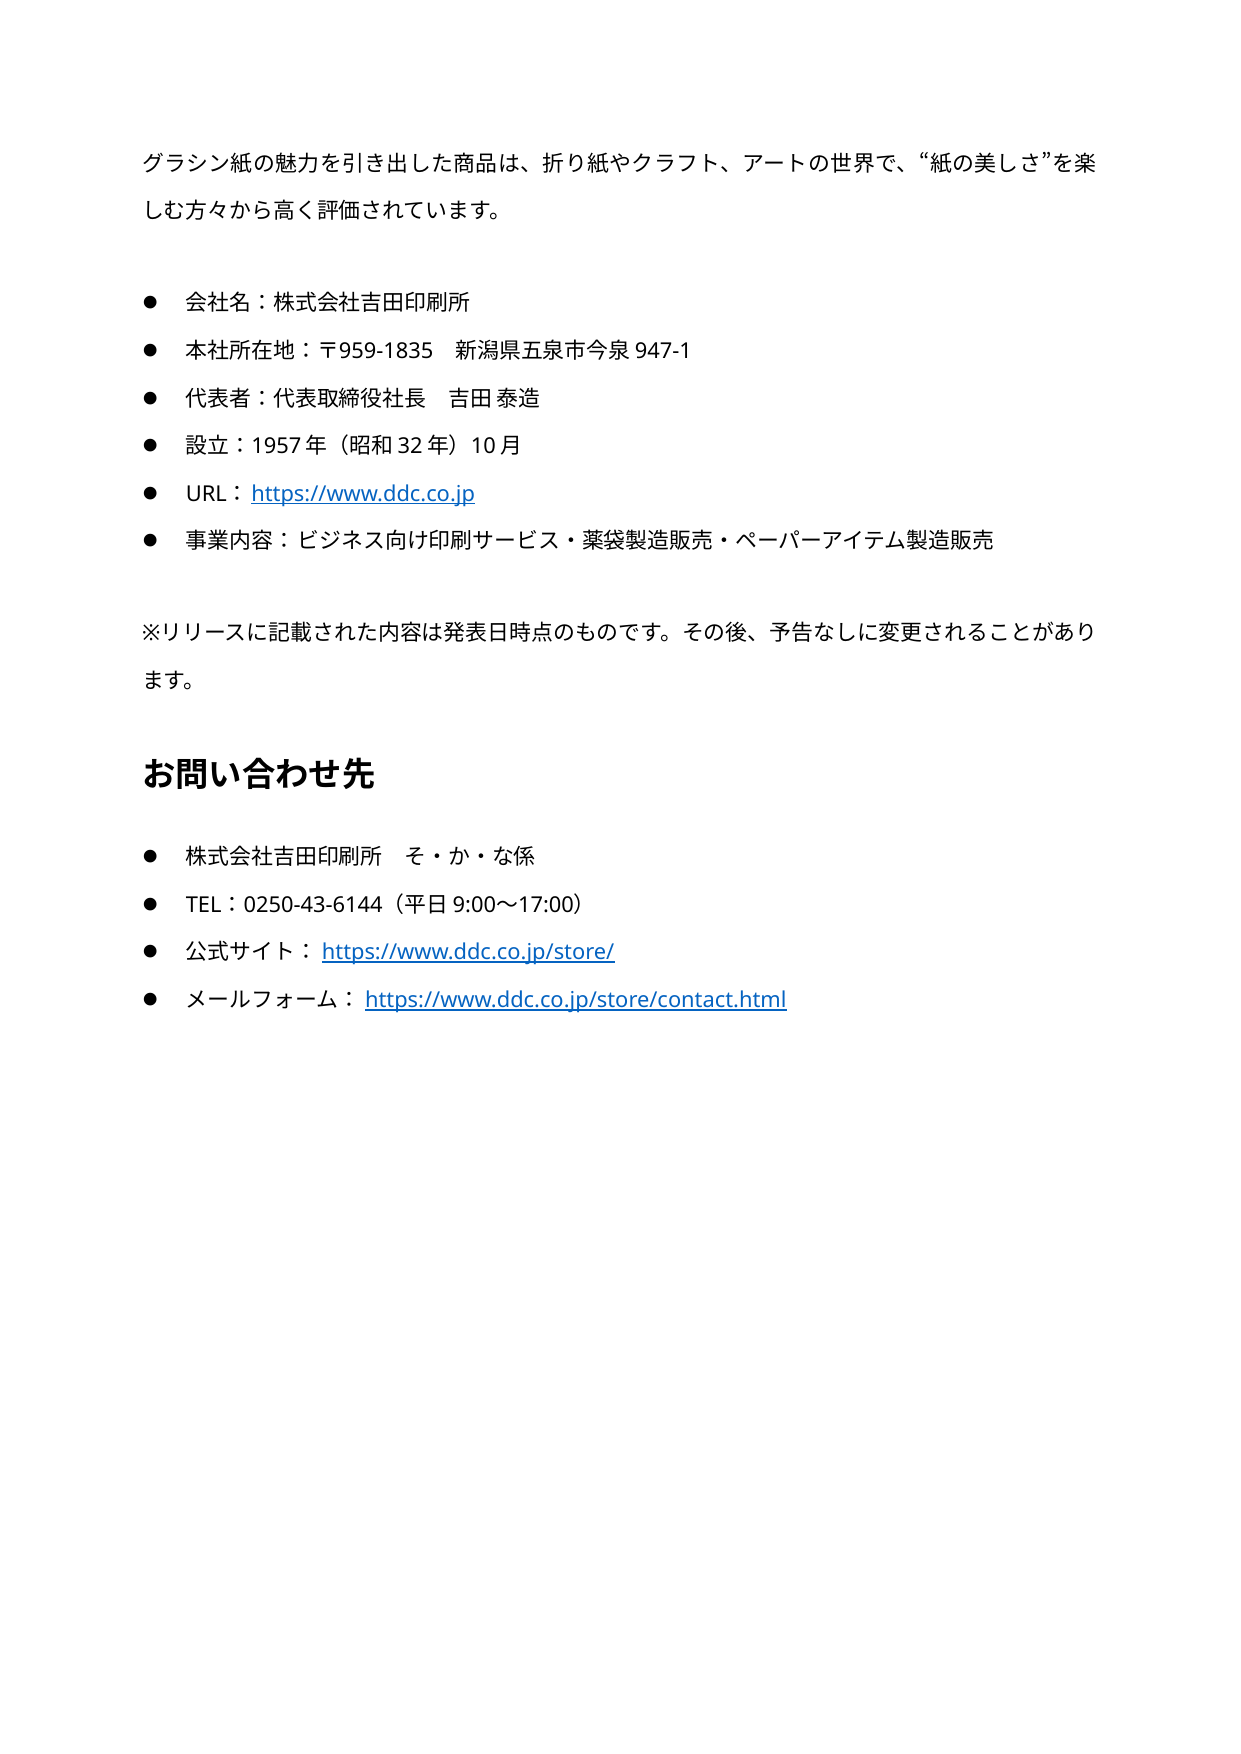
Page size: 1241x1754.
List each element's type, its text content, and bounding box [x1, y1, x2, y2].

list 設立：1957年（昭和32年）10月 [142, 428, 1098, 460]
list 会社名：株式会社吉田印刷所 [142, 285, 1098, 317]
text グラシン紙の魅力を引き出した商品は、折り紙やクラフト、アートの世界で、“紙の美しさ”を楽しむ方々から高く評価されています。 [142, 146, 1098, 225]
text ※リリースに記載された内容は発表日時点のものです。その後、予告なしに変更されることがあります。 [142, 615, 1098, 695]
list 代表者：代表取締役社長 吉田 泰造 [142, 381, 1098, 412]
list 事業内容： ビジネス向け印刷サービス・薬袋製造販売・ペーパーアイテム製造販売 [142, 523, 1098, 555]
list 公式サイト： https://www.ddc.co.jp/store/ [142, 934, 1098, 966]
subtitle お問い合わせ先 [142, 748, 1098, 796]
list 株式会社吉田印刷所 そ・か・な係 [142, 839, 1098, 871]
list TEL：0250-43-6144（平日9:00～17:00） [142, 887, 1098, 918]
list メールフォーム： https://www.ddc.co.jp/store/contact.html [142, 982, 1098, 1013]
list 本社所在地：〒959-1835 新潟県五泉市今泉947-1 [142, 333, 1098, 365]
list URL： https://www.ddc.co.jp [142, 476, 1098, 507]
